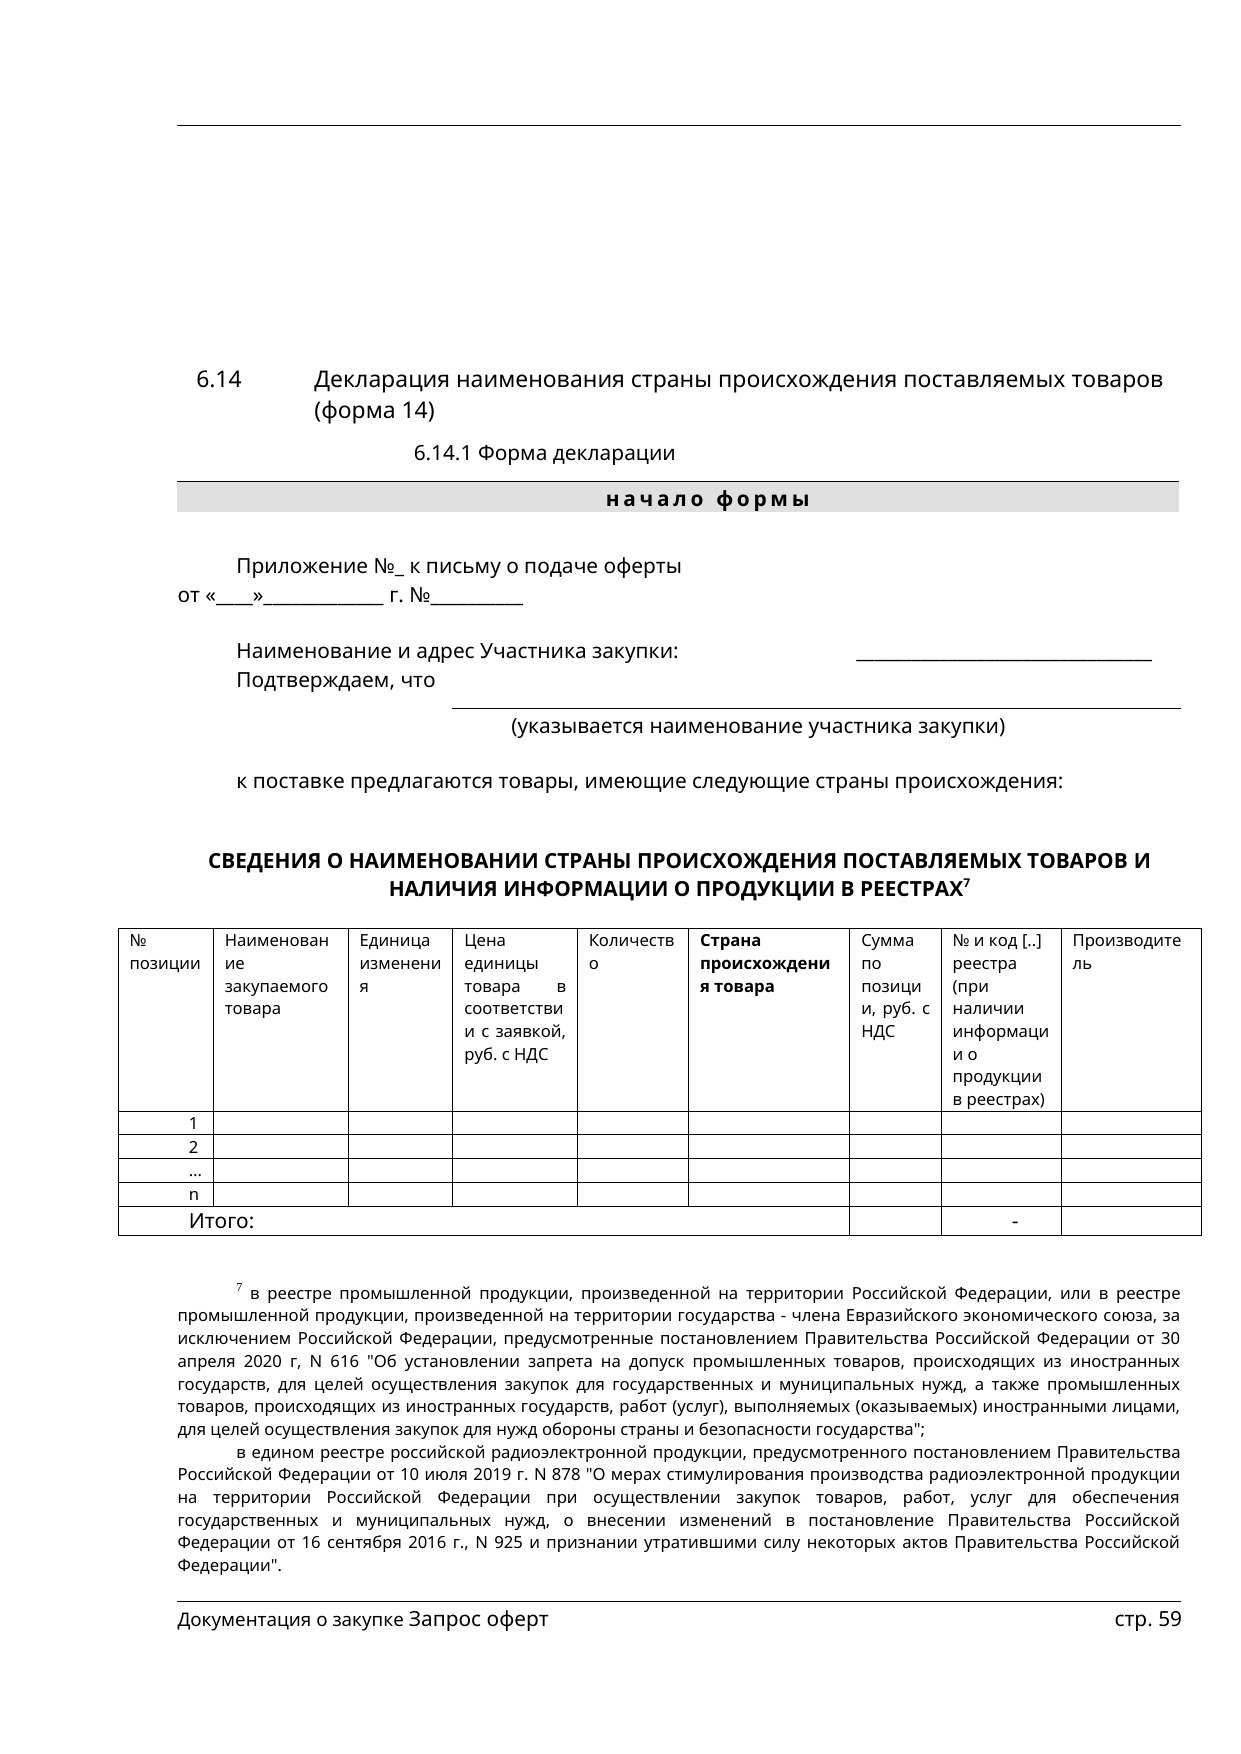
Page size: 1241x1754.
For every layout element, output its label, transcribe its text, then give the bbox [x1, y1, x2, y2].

table_cell [942, 1183, 1061, 1206]
table_cell [850, 1135, 941, 1158]
text (указывается наименование участника закупки) [452, 709, 1181, 739]
table_cell [850, 1183, 941, 1206]
text Приложение №_ к письму о подаче оферты от «____»_____________ г. №__________ [177, 551, 1181, 608]
table_cell [214, 1135, 348, 1158]
table_cell [349, 1135, 452, 1158]
table_cell [578, 1135, 688, 1158]
table_cell - [942, 1207, 1061, 1235]
table_cell Итого: [119, 1207, 849, 1235]
table_cell [453, 1159, 577, 1182]
table_cell [850, 1112, 941, 1134]
text 6.14.1 Форма декларации [413, 438, 1181, 466]
table_header Страна происхождения товара [689, 929, 849, 1111]
table_header Сумма по позиции, руб. с НДС [850, 929, 941, 1111]
table_cell [942, 1135, 1061, 1158]
text Наименование и адрес Участника закупки: ________________________________ [177, 637, 1181, 665]
table_cell 1 [119, 1112, 213, 1134]
table_cell [689, 1159, 849, 1182]
subtitle Декларация наименования страны происхождения поставляемых товаров (форма 14) [196, 363, 1181, 425]
table_cell [689, 1135, 849, 1158]
table_cell n [119, 1183, 213, 1206]
table_header № и код [..] реестра (при наличии информации о продукции в реестрах) [942, 929, 1061, 1111]
table_cell [453, 1112, 577, 1134]
table_header Наименование закупаемого товара [214, 929, 348, 1111]
table_cell [689, 1112, 849, 1134]
table_cell [1062, 1135, 1201, 1158]
table_cell [1062, 1207, 1201, 1235]
table_header № позиции [119, 929, 213, 1111]
table_cell … [119, 1159, 213, 1182]
table_cell [578, 1183, 688, 1206]
table_cell [349, 1159, 452, 1182]
table_header Единица изменения [349, 929, 452, 1111]
table_header Производитель [1062, 929, 1201, 1111]
table_header Количество [578, 929, 688, 1111]
table_cell [349, 1112, 452, 1134]
table_cell [578, 1112, 688, 1134]
table_cell [942, 1112, 1061, 1134]
table_cell [942, 1159, 1061, 1182]
table_cell [214, 1159, 348, 1182]
table_cell [349, 1183, 452, 1206]
table_cell [850, 1159, 941, 1182]
table_cell [1062, 1159, 1201, 1182]
table_cell [453, 1135, 577, 1158]
text Сведения о наименовании страны происхождения поставляемых товаров и наличия информации о продукции в реестрах [177, 846, 1181, 903]
table_cell [214, 1112, 348, 1134]
text Подтверждаем, что [177, 665, 1181, 693]
table_header Цена единицы товара в соответствии с заявкой, руб. с НДС [453, 929, 577, 1111]
table_cell [578, 1159, 688, 1182]
table_cell [214, 1183, 348, 1206]
table_cell [1062, 1183, 1201, 1206]
table_cell 2 [119, 1135, 213, 1158]
table_cell [689, 1183, 849, 1206]
table_cell [850, 1207, 941, 1235]
table_cell [453, 1183, 577, 1206]
text начало формы [177, 482, 1179, 512]
table_cell [1062, 1112, 1201, 1134]
text к поставке предлагаются товары, имеющие следующие страны происхождения: [177, 766, 1181, 794]
